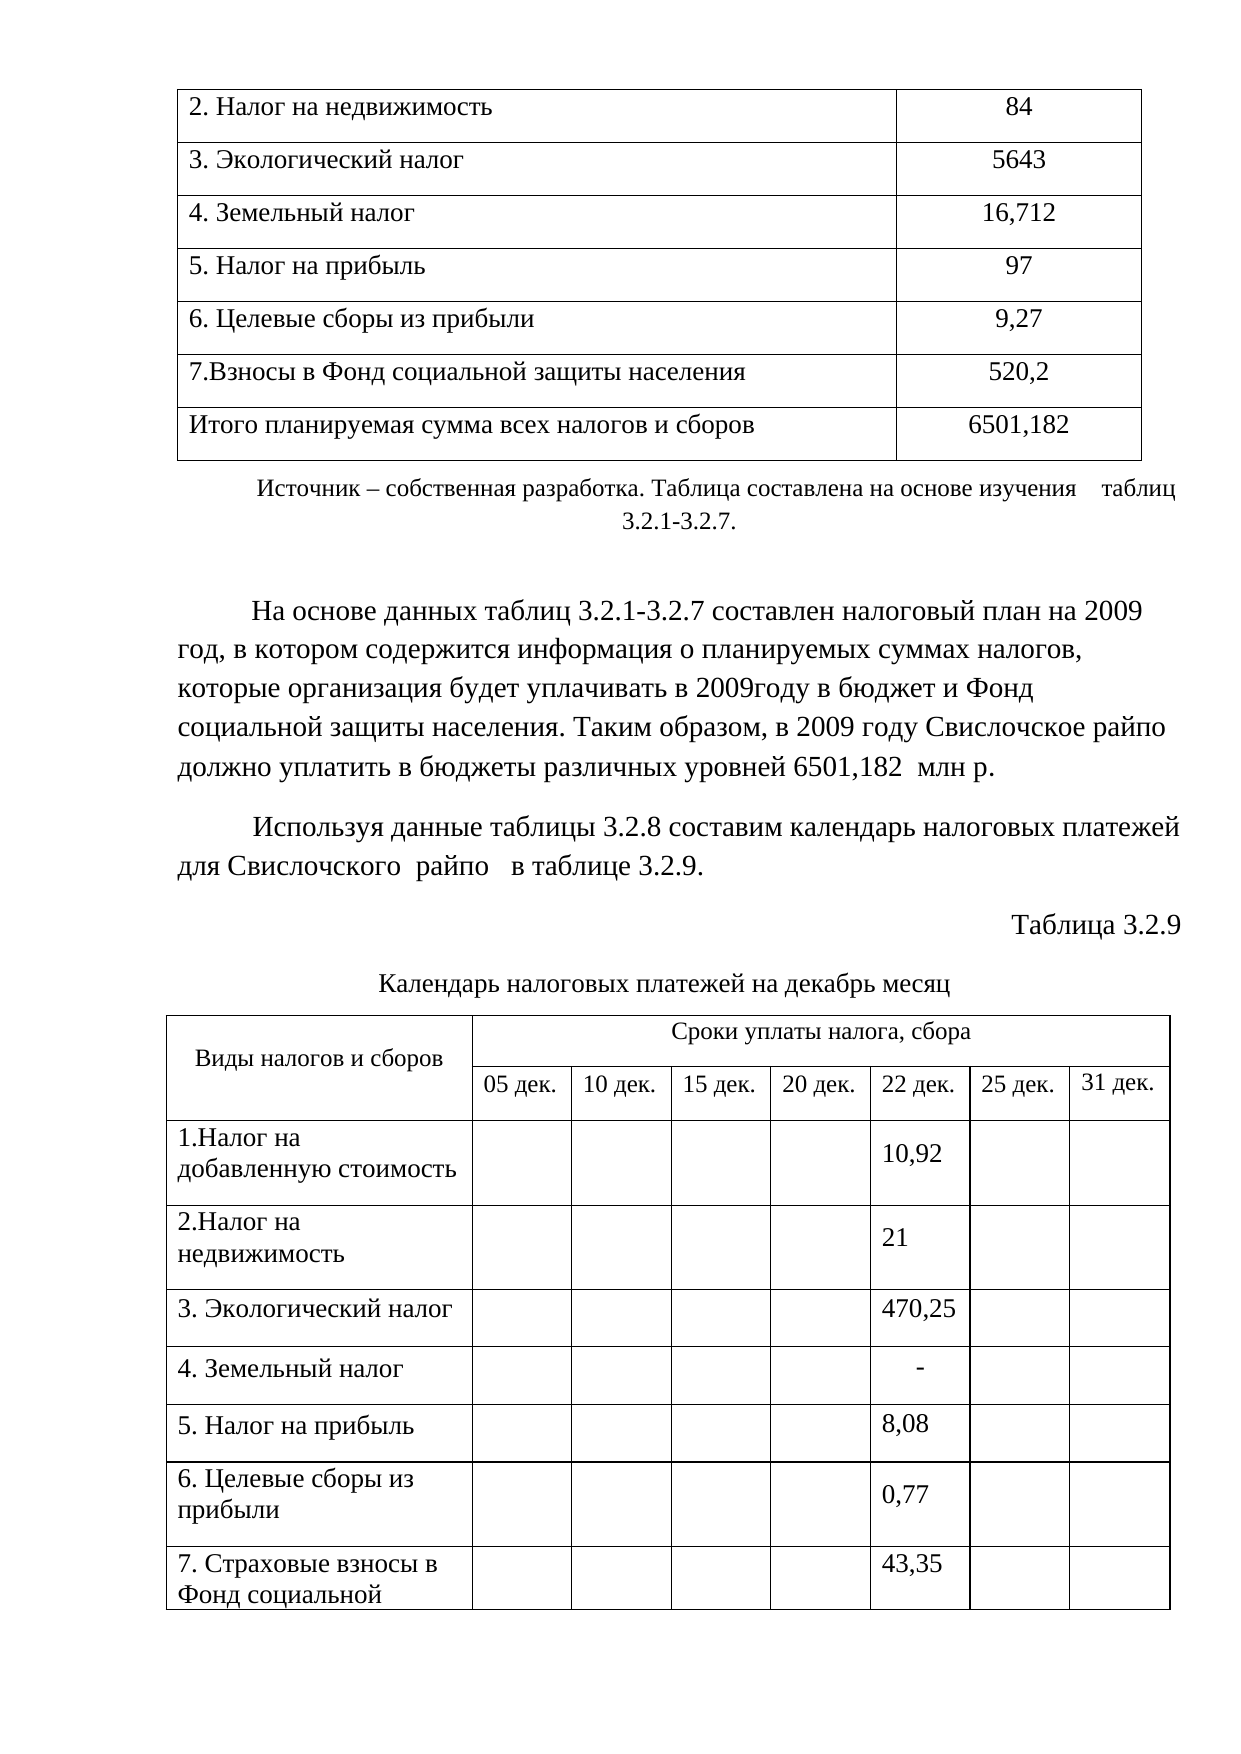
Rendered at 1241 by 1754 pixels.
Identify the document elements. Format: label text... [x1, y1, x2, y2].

table_cell [672, 1290, 770, 1346]
table_cell [572, 1206, 671, 1289]
text Используя данные таблицы 3.2.8 составим календарь налоговых платежей для Свислочского райпо в таблице 3.2.9. [177, 809, 1181, 881]
table_cell [1070, 1463, 1169, 1546]
table_cell 15 дек. [672, 1067, 770, 1120]
table_cell [771, 1547, 870, 1609]
table_cell 9,27 [897, 302, 1141, 354]
table_cell [473, 1547, 571, 1609]
table_cell [1070, 1206, 1169, 1289]
table_cell [672, 1405, 770, 1461]
table_cell [572, 1463, 671, 1546]
table_cell 4. Земельный налог [167, 1347, 472, 1404]
table_cell [771, 1121, 870, 1204]
table_cell 6. Целевые сборы из прибыли [178, 302, 896, 354]
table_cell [167, 1547, 472, 1609]
table_cell 4. Земельный налог [178, 196, 896, 248]
table_cell 20 дек. [771, 1067, 870, 1120]
table_cell 5. Налог на прибыль [167, 1405, 472, 1461]
table_cell [672, 1347, 770, 1404]
table_cell 05 дек. [473, 1067, 571, 1120]
table_cell [572, 1547, 671, 1609]
table_header Виды налогов и сборов [167, 1016, 472, 1120]
table_cell [473, 1347, 571, 1404]
table_cell 6. Целевые сборы из прибыли [167, 1463, 472, 1546]
table_cell [1070, 1405, 1169, 1461]
table_cell 8,08 [871, 1405, 969, 1461]
table_cell 31 дек. [1070, 1067, 1169, 1120]
text Календарь налоговых платежей на декабрь месяц [177, 967, 1181, 998]
table_cell [672, 1121, 770, 1204]
table_cell [971, 1463, 1069, 1546]
table_cell [1070, 1290, 1169, 1346]
text Источник – собственная разработка. Таблица составлена на основе изучения таблиц 3.2.1-3.2.7. [177, 473, 1181, 535]
table_cell [771, 1405, 870, 1461]
table_cell [572, 1347, 671, 1404]
table_header Сроки уплаты налога, сбора [473, 1016, 1169, 1066]
table_cell 10 дек. [572, 1067, 671, 1120]
table_cell [771, 1347, 870, 1404]
table_cell 3. Экологический налог [178, 143, 896, 195]
table_cell [771, 1290, 870, 1346]
text На основе данных таблиц 3.2.1-3.2.7 составлен налоговый план на 2009 год, в котором содержится информация о планируемых суммах налогов, которые организация будет уплачивать в 2009году в бюджет и Фонд социальной защиты населения. Таким образом, в 2009 году Свислочское райпо должно уплатить в бюджеты различных уровней 6501,182 млн р. [177, 593, 1181, 783]
table_cell 5. Налог на прибыль [178, 249, 896, 301]
table_cell 16,712 [897, 196, 1141, 248]
table_cell [572, 1290, 671, 1346]
table_cell 2. Налог на недвижимость [178, 90, 896, 142]
table_cell [771, 1206, 870, 1289]
table_cell [1070, 1347, 1169, 1404]
table_cell 22 дек. [871, 1067, 969, 1120]
table_cell [971, 1290, 1069, 1346]
table_cell 25 дек. [971, 1067, 1069, 1120]
table_cell [1070, 1547, 1169, 1609]
table_cell [473, 1206, 571, 1289]
table_cell [971, 1121, 1069, 1204]
table_cell [672, 1206, 770, 1289]
table_cell [971, 1347, 1069, 1404]
table_cell 21 [871, 1206, 969, 1289]
table_cell [1070, 1121, 1169, 1204]
table_cell [572, 1121, 671, 1204]
text Таблица 3.2.9 [177, 907, 1181, 941]
table_cell [971, 1405, 1069, 1461]
table_cell [672, 1463, 770, 1546]
table_cell [572, 1405, 671, 1461]
table_cell [771, 1463, 870, 1546]
table_cell [473, 1121, 571, 1204]
table_cell Итого планируемая сумма всех налогов и сборов [178, 408, 896, 460]
table_cell 6501,182 [897, 408, 1141, 460]
table_cell [473, 1290, 571, 1346]
table_cell 520,2 [897, 355, 1141, 407]
table_cell [971, 1547, 1069, 1609]
table_cell 0,77 [871, 1463, 969, 1546]
table_cell 84 [897, 90, 1141, 142]
table_cell [971, 1206, 1069, 1289]
table_cell 43,35 [871, 1547, 969, 1609]
table_cell 470,25 [871, 1290, 969, 1346]
table_cell 2.Налог на недвижимость [167, 1206, 472, 1289]
table_cell [473, 1405, 571, 1461]
table_cell 3. Экологический налог [167, 1290, 472, 1346]
table_cell [672, 1547, 770, 1609]
table_cell [473, 1463, 571, 1546]
table_cell 10,92 [871, 1121, 969, 1204]
table_cell 5643 [897, 143, 1141, 195]
table_cell 97 [897, 249, 1141, 301]
table_cell 7.Взносы в Фонд социальной защиты населения [178, 355, 896, 407]
table_cell 1.Налог на добавленную стоимость [167, 1121, 472, 1204]
table_cell - [871, 1347, 969, 1404]
